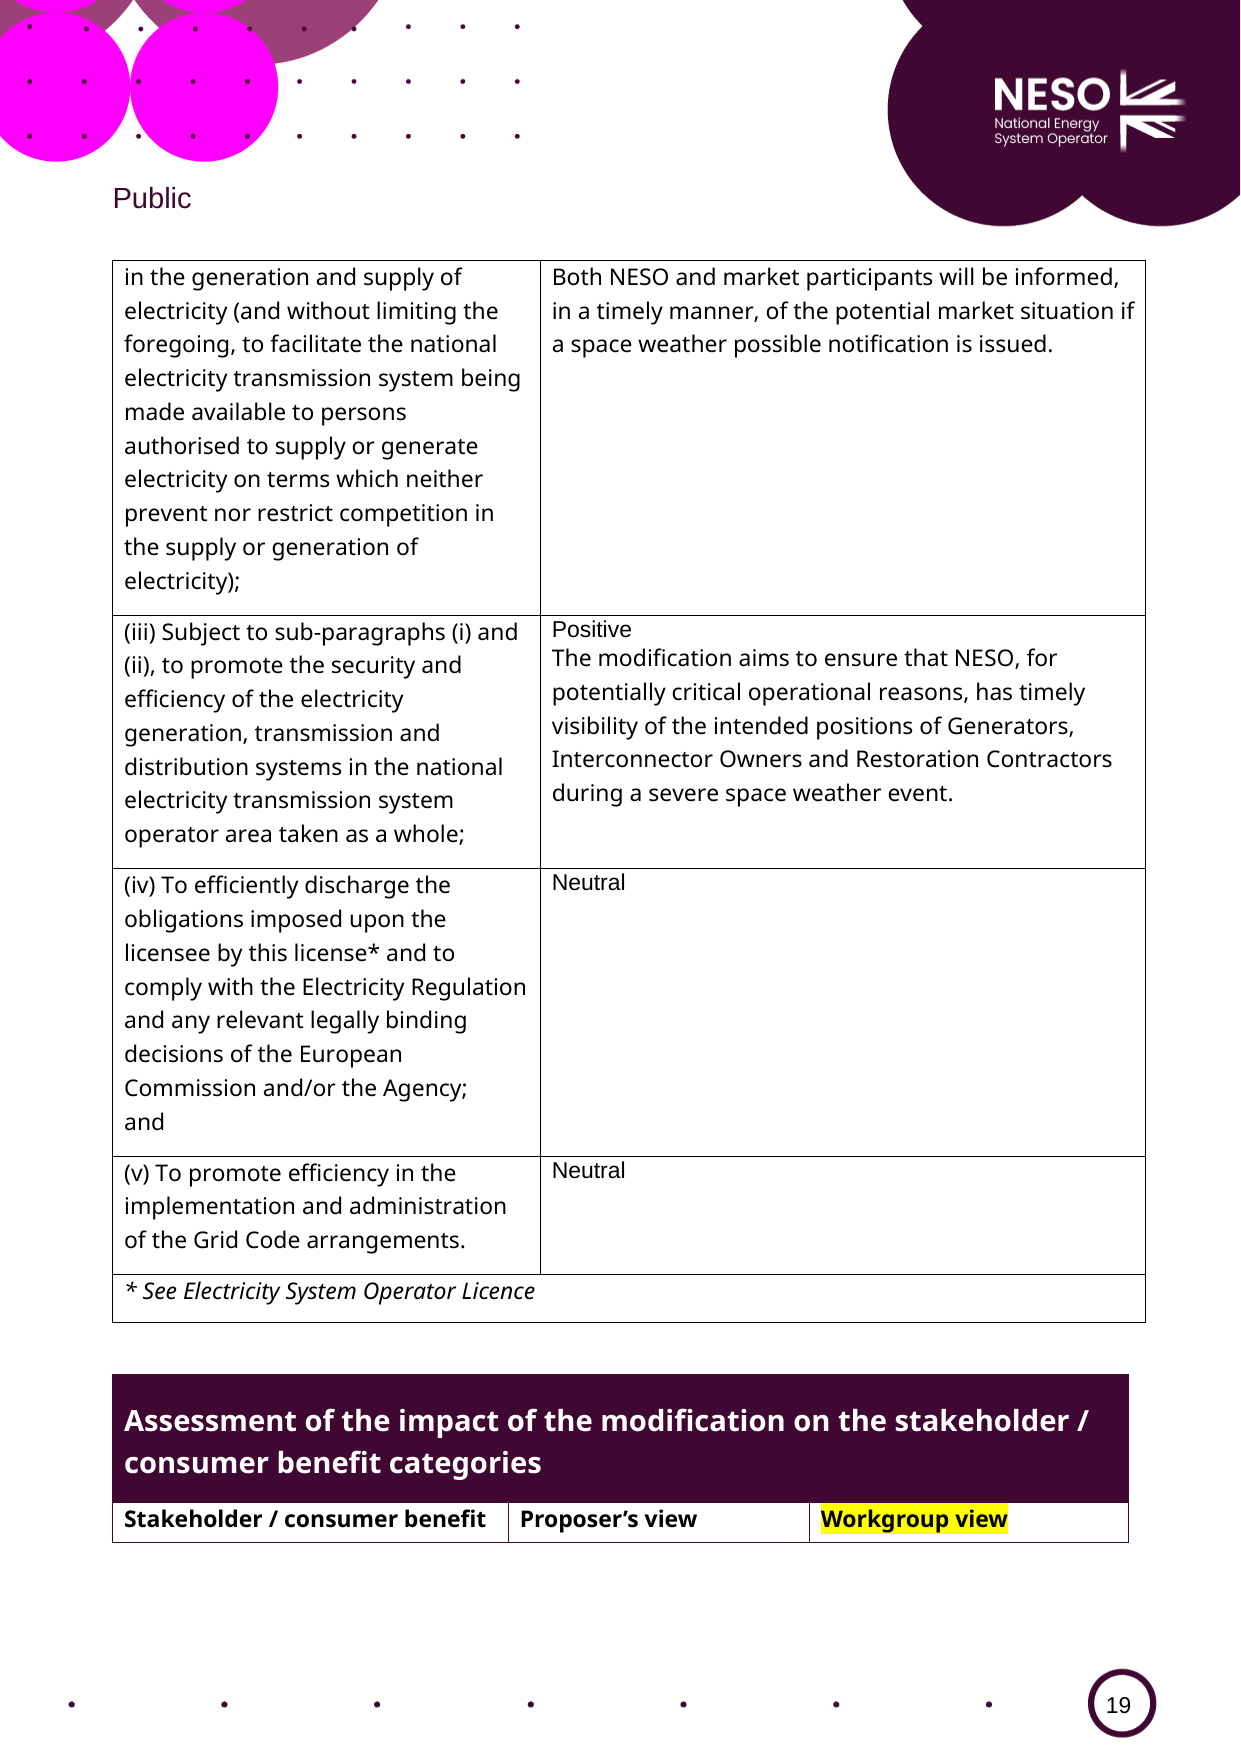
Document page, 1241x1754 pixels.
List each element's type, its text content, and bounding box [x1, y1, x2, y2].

picture [0, 0, 1241, 1754]
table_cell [113, 261, 540, 615]
table_cell [541, 1157, 1145, 1274]
table_cell (iv) To efficiently discharge the obligations imposed upon the licensee by this license* and to comply with the Electricity Regulation and any relevant legally binding decisions of the European Commission and/or the Agency; and [113, 869, 540, 1156]
table_cell Workgroup view [810, 1503, 1128, 1542]
table_cell (v) To promote efficiency in the implementation and administration of the Grid Code arrangements. [113, 1157, 540, 1274]
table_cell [113, 1503, 508, 1542]
table_cell The modification aims to ensure that NESO, for potentially critical operational reasons, has timely visibility of the intended positions of Generators, Interconnector Owners and Restoration Contractors during a severe space weather event. [541, 616, 1145, 868]
table_cell * See Electricity System Operator Licence [113, 1275, 1145, 1322]
table_cell (iii) Subject to sub-paragraphs (i) and (ii), to promote the security and efficiency of the electricity generation, transmission and distribution systems in the national electricity transmission system operator area taken as a whole; [113, 616, 540, 868]
table_header Assessment of the impact of the modification on the stakeholder / consumer benefit categories [113, 1375, 1128, 1502]
table_cell [541, 869, 1145, 1156]
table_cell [541, 261, 1145, 615]
table_cell Proposer’s view [509, 1503, 809, 1542]
